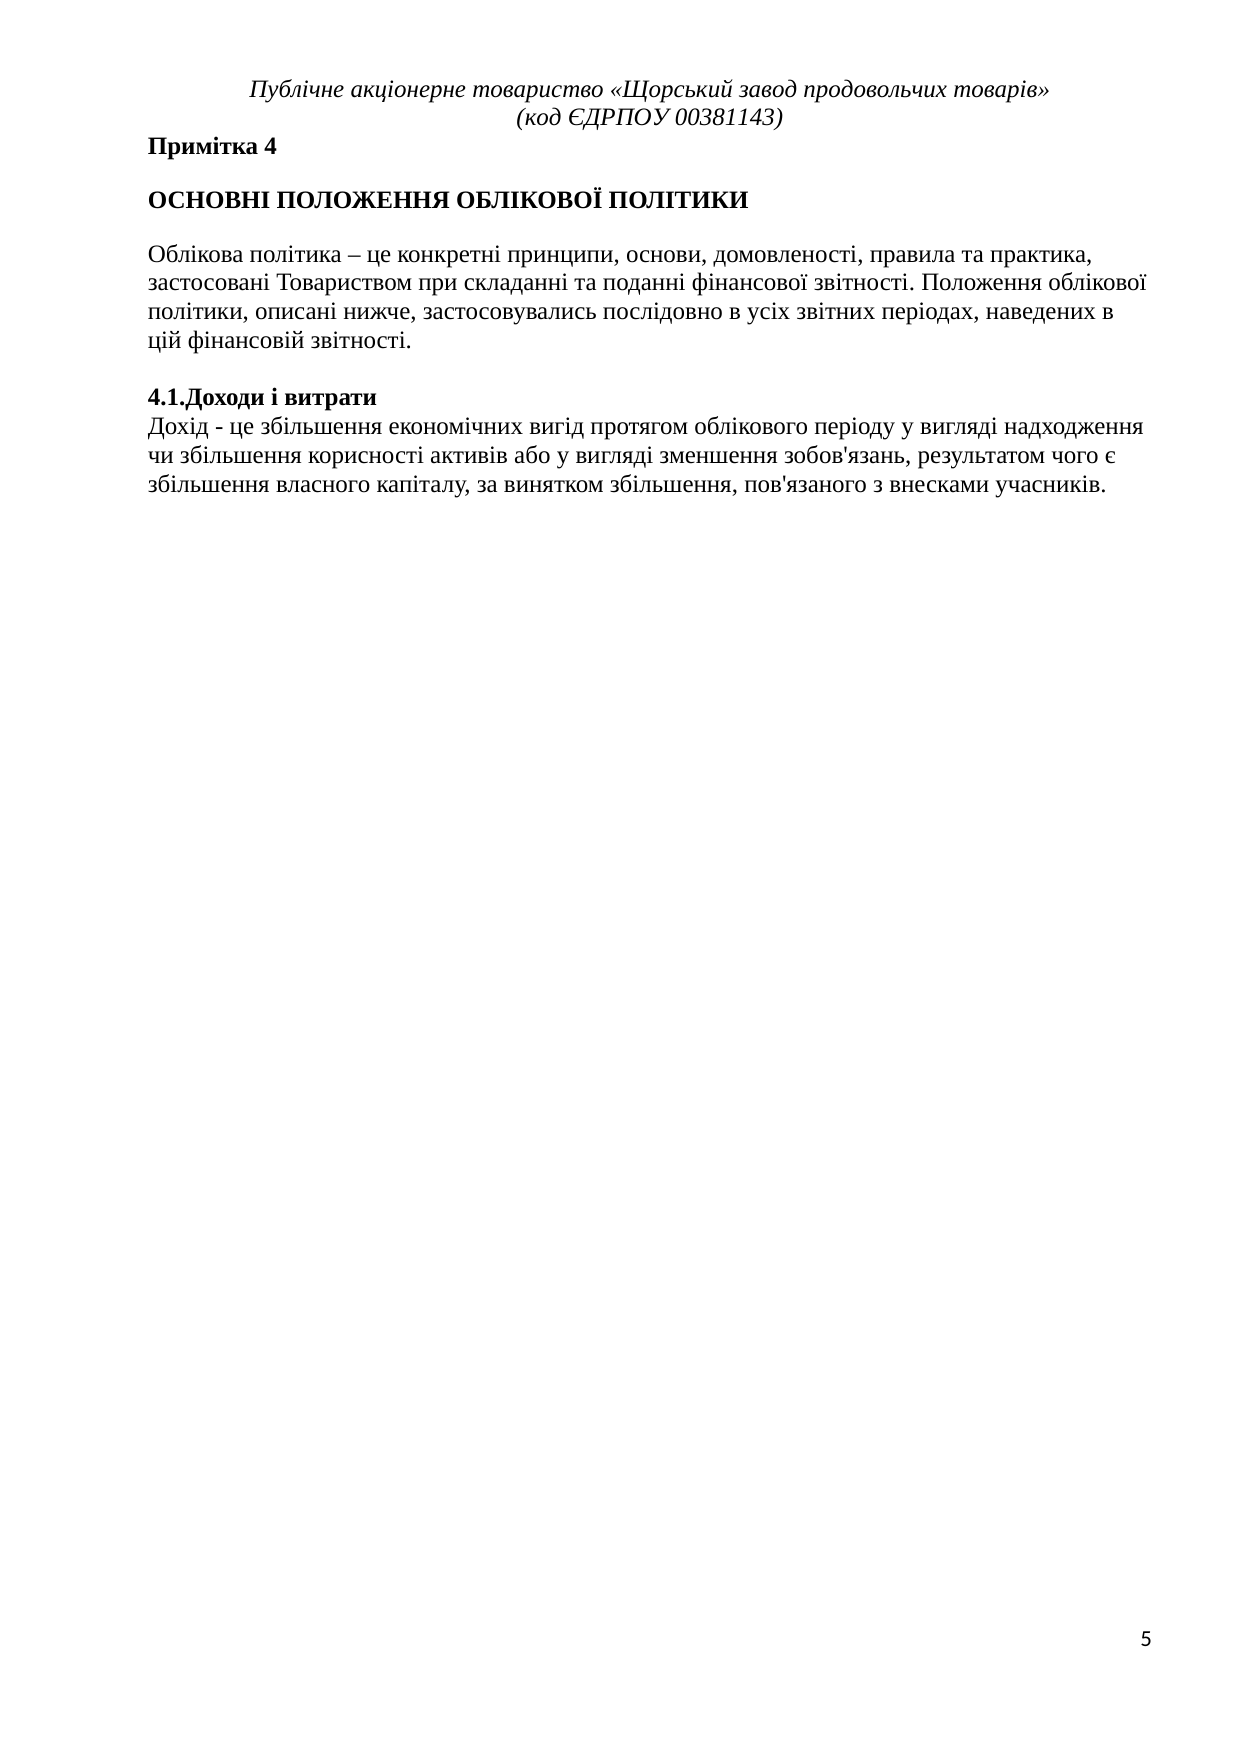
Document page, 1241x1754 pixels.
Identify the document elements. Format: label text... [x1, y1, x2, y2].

subtitle ОСНОВНI ПОЛОЖЕННЯ ОБЛIКОВОЇ ПОЛIТИКИ [148, 185, 1152, 214]
subtitle Примітка 4 [148, 131, 1152, 160]
subtitle Облiкова полiтика – це конкретнi принципи, основи, домовленостi, правила та практика, застосованi Товариством при складаннi та поданнi фiнансової звiтностi. Положення облiкової полiтики, описанi нижче, застосовувались послiдовно в усiх звiтних перiодах, наведених в цiй фiнансовiй звiтностi. 4.1.Доходи i витрати Дохiд - це збiльшення економiчних вигiд протягом облiкового перiоду у виглядi надходження чи збiльшення корисностi активiв або у виглядi зменшення зобов'язань, результатом чого є збiльшення власного капiталу, за винятком збiльшення, пов'язаного з внесками учасникiв. [148, 239, 1152, 497]
